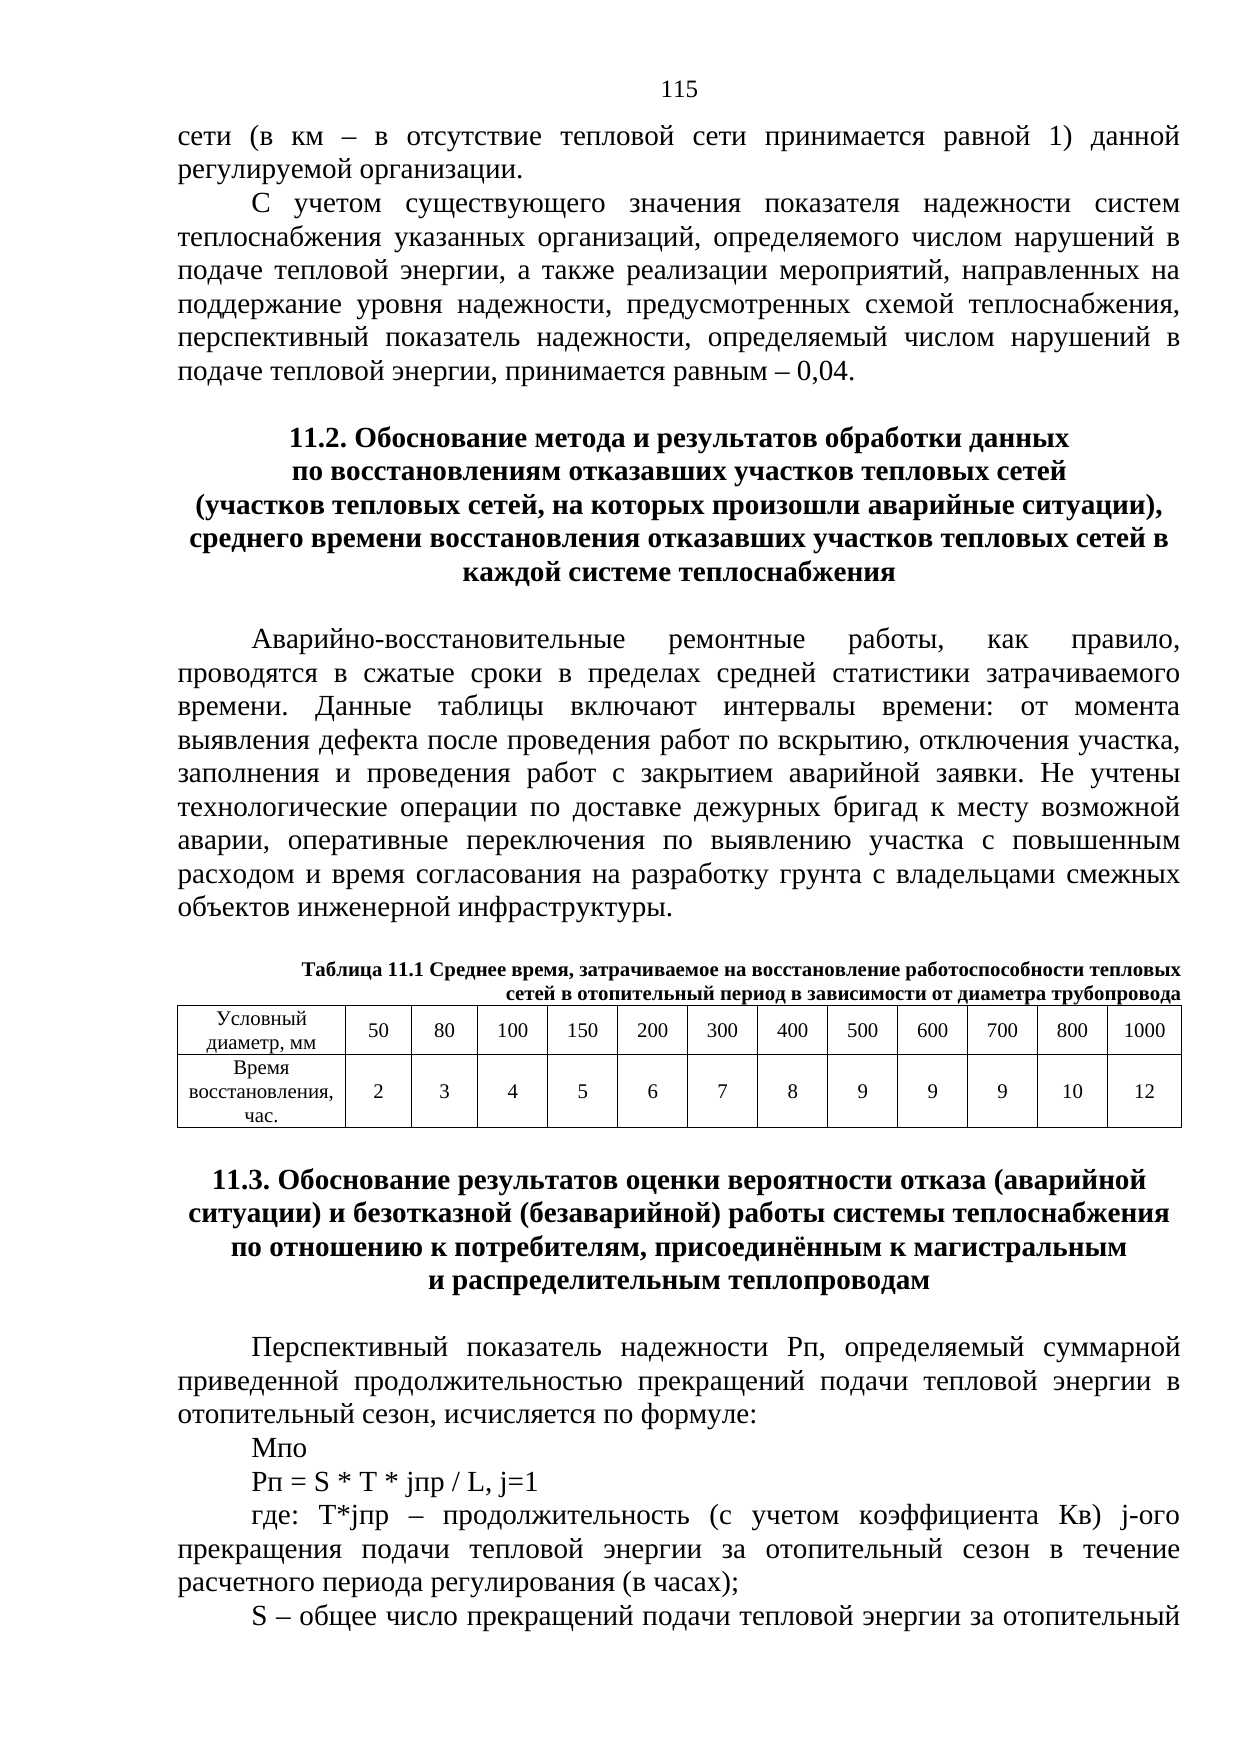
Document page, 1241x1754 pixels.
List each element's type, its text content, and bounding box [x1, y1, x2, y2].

text Аварийно-восстановительные ремонтные работы, как правило, проводятся в сжатые сроки в пределах средней статистики затрачиваемого времени. Данные таблицы включают интервалы времени: от момента выявления дефекта после проведения работ по вскрытию, отключения участка, заполнения и проведения работ с закрытием аварийной заявки. Не учтены технологические операции по доставке дежурных бригад к месту возможной аварии, оперативные переключения по выявлению участка с повышенным расходом и время согласования на разработку грунта с владельцами смежных объектов инженерной инфраструктуры. [177, 621, 1181, 923]
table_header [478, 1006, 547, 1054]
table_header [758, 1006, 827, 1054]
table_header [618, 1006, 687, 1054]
text (участков тепловых сетей, на которых произошли аварийные ситуации), среднего времени восстановления отказавших участков тепловых сетей в каждой системе теплоснабжения [177, 487, 1181, 588]
text 11.3. Обоснование результатов оценки вероятности отказа (аварийной [177, 1162, 1181, 1195]
text Таблица 11.1 Среднее время, затрачиваемое на восстановление работоспособности тепловых [177, 957, 1181, 981]
text ситуации) и безотказной (безаварийной) работы системы теплоснабжения по отношению к потребителям, присоединённым к магистральным [177, 1195, 1181, 1262]
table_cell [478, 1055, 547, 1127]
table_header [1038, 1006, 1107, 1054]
text С учетом существующего значения показателя надежности систем теплоснабжения указанных организаций, определяемого числом нарушений в подаче тепловой энергии, а также реализации мероприятий, направленных на поддержание уровня надежности, предусмотренных схемой теплоснабжения, перспективный показатель надежности, определяемый числом нарушений в подаче тепловой энергии, принимается равным – 0,04. [177, 185, 1181, 386]
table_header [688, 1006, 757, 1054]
text Перспективный показатель надежности Рп, определяемый суммарной приведенной продолжительностью прекращений подачи тепловой энергии в отопительный сезон, исчисляется по формуле: [177, 1329, 1181, 1430]
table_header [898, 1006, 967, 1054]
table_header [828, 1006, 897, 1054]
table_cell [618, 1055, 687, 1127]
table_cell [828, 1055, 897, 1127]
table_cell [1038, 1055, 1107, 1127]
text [177, 1598, 1181, 1631]
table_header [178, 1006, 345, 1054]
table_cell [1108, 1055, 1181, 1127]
text сетей в отопительный период в зависимости от диаметра трубопровода [177, 981, 1181, 1005]
text и распределительным теплопроводам [177, 1262, 1181, 1296]
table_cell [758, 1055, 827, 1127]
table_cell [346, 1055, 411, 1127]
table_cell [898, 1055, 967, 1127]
text Рп = S * Т * jпр / L, j=1 [177, 1464, 1181, 1497]
text Мпо [177, 1430, 1181, 1464]
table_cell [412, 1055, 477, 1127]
text по восстановлениям отказавших участков тепловых сетей [177, 453, 1181, 487]
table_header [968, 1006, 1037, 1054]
text 11.2. Обоснование метода и результатов обработки данных [177, 420, 1181, 453]
text где: Т*jпр – продолжительность (с учетом коэффициента Кв) j-ого прекращения подачи тепловой энергии за отопительный сезон в течение расчетного периода регулирования (в часах); [177, 1497, 1181, 1598]
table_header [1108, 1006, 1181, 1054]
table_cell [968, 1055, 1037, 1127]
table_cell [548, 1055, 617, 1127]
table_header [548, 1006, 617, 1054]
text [177, 118, 1181, 185]
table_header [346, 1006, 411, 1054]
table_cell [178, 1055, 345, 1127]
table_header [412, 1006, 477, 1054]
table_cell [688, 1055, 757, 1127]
